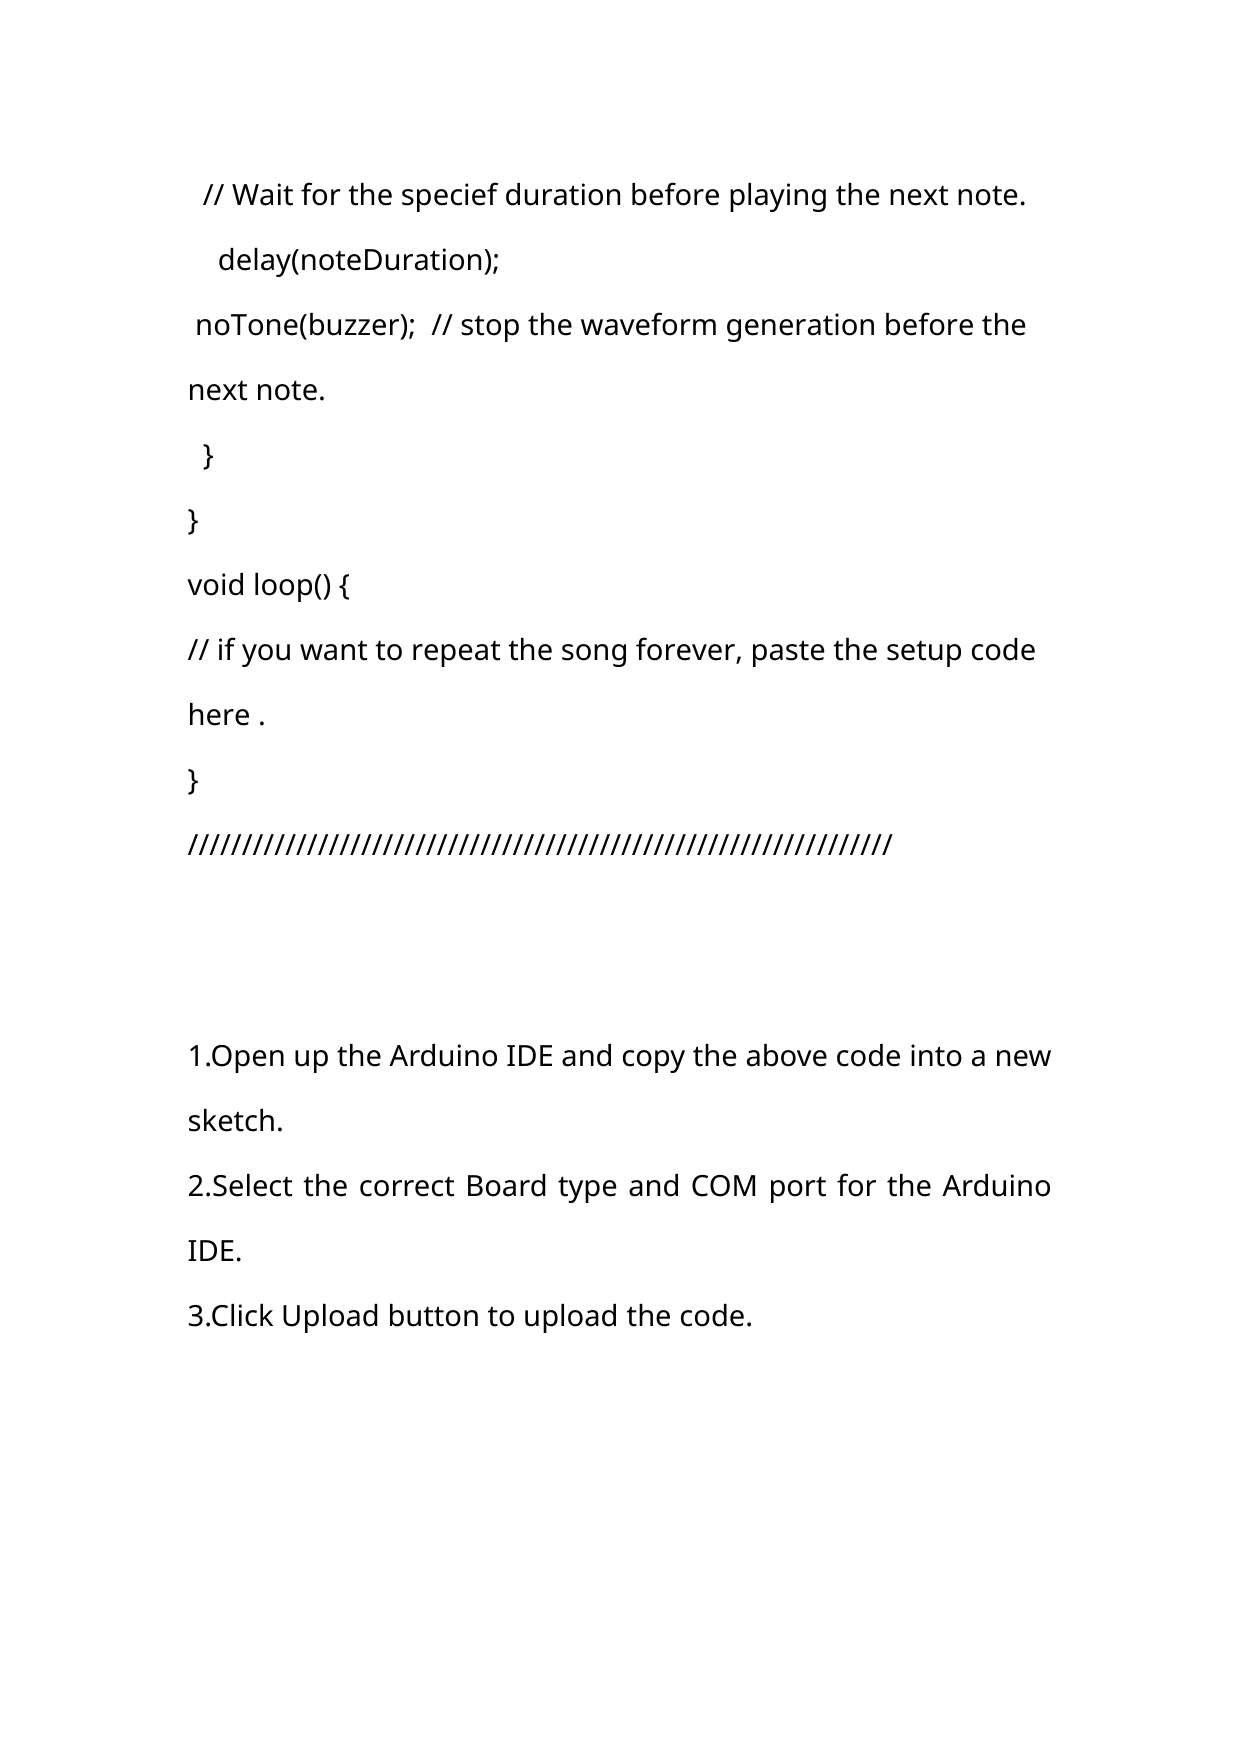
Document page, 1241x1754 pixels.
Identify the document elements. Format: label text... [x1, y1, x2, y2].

text } [187, 747, 1053, 812]
text void loop() { [187, 552, 1053, 617]
text delay(noteDuration); [187, 227, 1053, 292]
text 3.Click Upload button to upload the code. [187, 1283, 1053, 1348]
text ///////////////////////////////////////////////////////////////// [187, 812, 1053, 877]
text noTone(buzzer); // stop the waveform generation before the next note. [187, 292, 1053, 422]
text 2.Select the correct Board type and COM port for the Arduino IDE. [187, 1153, 1053, 1283]
text 1.Open up the Arduino IDE and copy the above code into a new sketch. [187, 1023, 1053, 1153]
text // if you want to repeat the song forever, paste the setup code here . [187, 617, 1053, 747]
text } [187, 487, 1053, 552]
text // Wait for the specief duration before playing the next note. [187, 162, 1053, 227]
text } [187, 422, 1053, 487]
